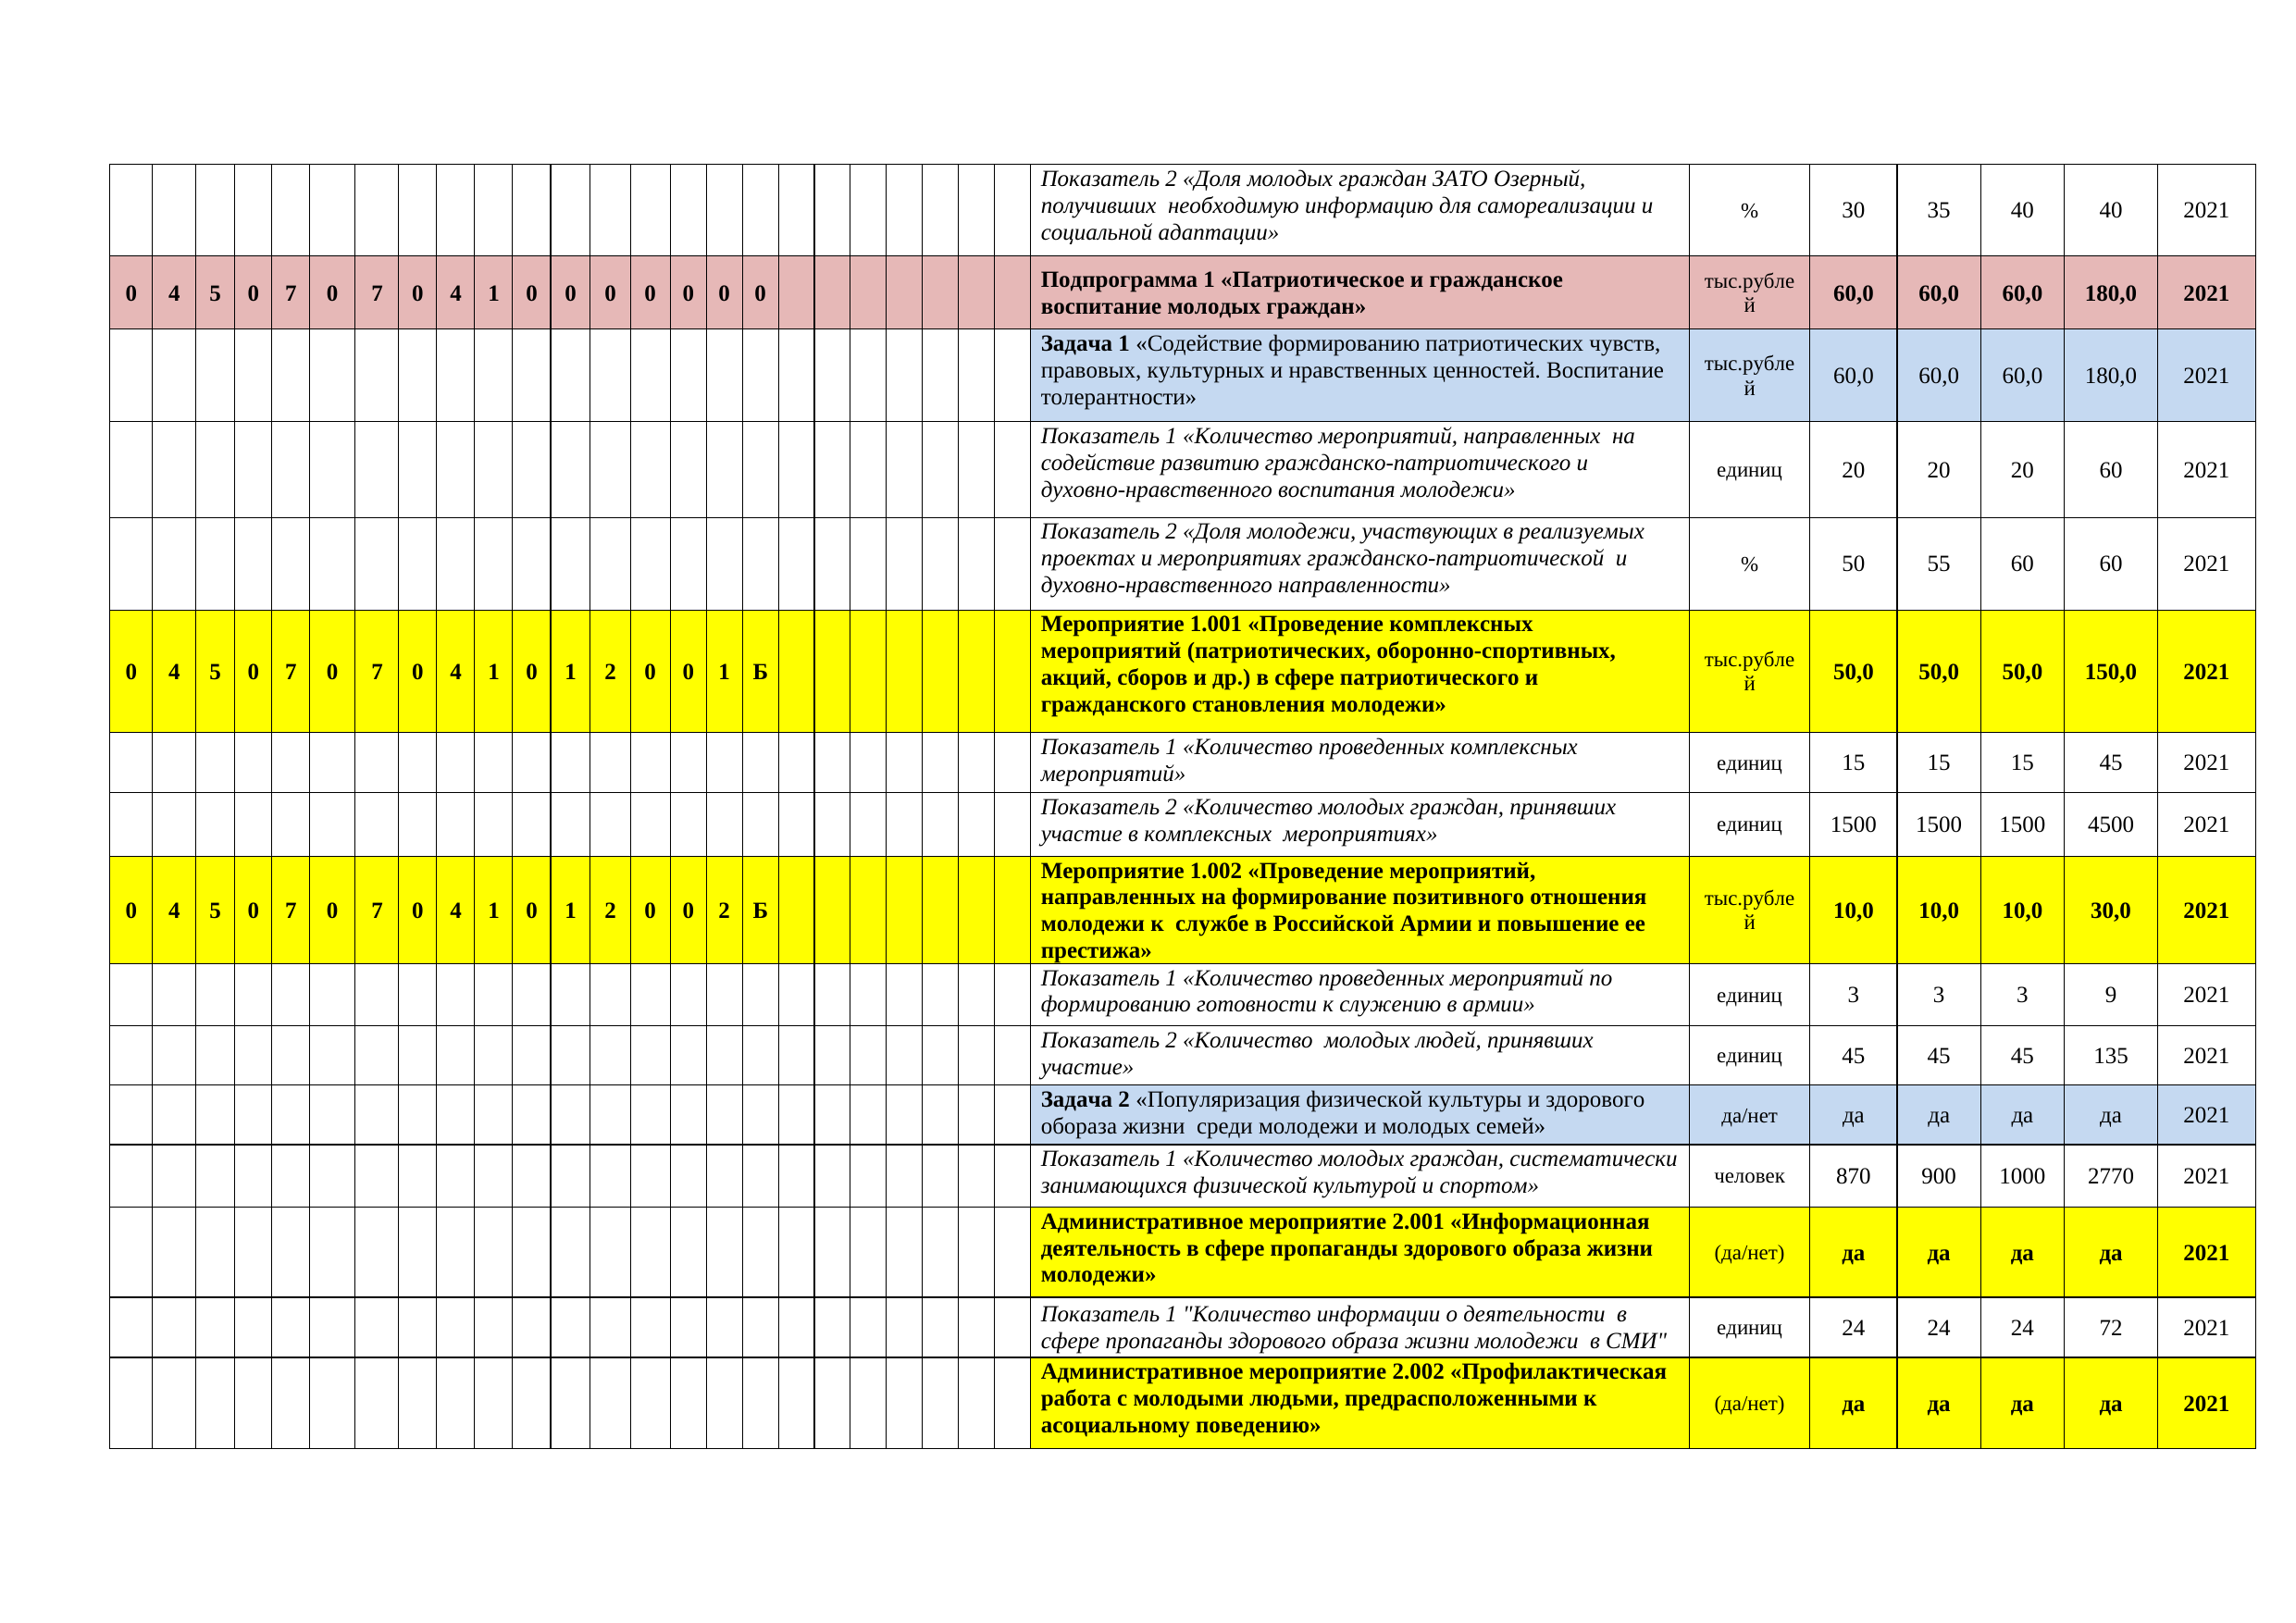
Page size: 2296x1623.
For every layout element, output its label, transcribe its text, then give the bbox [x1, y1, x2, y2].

table_cell 0 [671, 611, 706, 732]
table_cell [631, 422, 670, 516]
table_cell [552, 165, 590, 255]
table_cell [779, 422, 813, 516]
table_cell Показатель 1 «Количество проведенных мероприятий по формированию готовности к служению в армии» [1031, 964, 1689, 1025]
table_cell Показатель 1 "Количество информации о деятельности в сфере пропаганды здорового образа жизни молодежи в СМИ" [1031, 1298, 1689, 1357]
table_cell 3 [1981, 964, 2064, 1025]
table_cell [923, 1298, 958, 1357]
table_cell [196, 964, 234, 1025]
table_cell 3 [1898, 964, 1980, 1025]
table_cell [959, 256, 994, 328]
table_cell [235, 518, 271, 609]
table_cell 1 [475, 857, 512, 963]
table_cell [475, 964, 512, 1025]
table_cell [153, 1146, 195, 1207]
table_cell [995, 611, 1030, 732]
table_cell [235, 165, 271, 255]
table_cell [995, 329, 1030, 421]
table_cell [310, 1358, 354, 1448]
table_cell [437, 1146, 474, 1207]
table_cell [743, 329, 778, 421]
table_cell [959, 165, 994, 255]
table_cell 4 [153, 857, 195, 963]
table_cell [923, 733, 958, 792]
table_cell тыс.рублей [1690, 329, 1809, 421]
table_cell 15 [1898, 733, 1980, 792]
table_cell человек [1690, 1146, 1809, 1207]
table_cell [310, 518, 354, 609]
table_cell 2021 [2158, 857, 2255, 963]
table_cell [235, 1026, 271, 1084]
table_cell [743, 1026, 778, 1084]
table_cell 4 [153, 256, 195, 328]
table_cell 2021 [2158, 518, 2255, 609]
table_cell [631, 1298, 670, 1357]
table_cell 2021 [2158, 1085, 2255, 1144]
table_cell 45 [2065, 733, 2157, 792]
table_cell [513, 793, 550, 856]
table_cell 15 [1810, 733, 1896, 792]
table_cell Подпрограмма 1 «Патриотическое и гражданское воспитание молодых граждан» [1031, 256, 1689, 328]
table_cell [110, 1085, 152, 1144]
table_cell [355, 1208, 398, 1296]
table_cell [272, 793, 309, 856]
table_cell 0 [671, 256, 706, 328]
table_cell [196, 518, 234, 609]
table_cell [887, 793, 922, 856]
table_cell 2021 [2158, 1146, 2255, 1207]
table_cell [850, 1358, 886, 1448]
table_cell [399, 1085, 436, 1144]
table_cell [475, 422, 512, 516]
table_cell [631, 733, 670, 792]
table_cell [631, 1358, 670, 1448]
table_cell [272, 329, 309, 421]
table_cell [743, 518, 778, 609]
table_cell 0 [631, 857, 670, 963]
table_cell [399, 1208, 436, 1296]
table_cell [272, 964, 309, 1025]
table_cell 2021 [2158, 165, 2255, 255]
table_cell 1 [552, 611, 590, 732]
table_cell [355, 1146, 398, 1207]
table_cell [779, 1146, 813, 1207]
table_cell [959, 518, 994, 609]
table_cell [590, 1026, 630, 1084]
table_cell [631, 1146, 670, 1207]
table_cell [671, 733, 706, 792]
table_cell 180,0 [2065, 256, 2157, 328]
table_cell (да/нет) [1690, 1358, 1809, 1448]
table_cell [995, 256, 1030, 328]
table_cell [310, 329, 354, 421]
table_cell [437, 1358, 474, 1448]
table_cell [923, 857, 958, 963]
table_cell [310, 422, 354, 516]
table_cell [923, 964, 958, 1025]
table_cell [995, 857, 1030, 963]
table_cell 2 [707, 857, 742, 963]
table_cell [671, 329, 706, 421]
table_cell 1 [475, 611, 512, 732]
table_cell [110, 1208, 152, 1296]
table_cell [887, 733, 922, 792]
table_cell Показатель 1 «Количество мероприятий, направленных на содействие развитию гражданско-патриотического и духовно-нравственного воспитания молодежи» [1031, 422, 1689, 516]
table_cell [196, 733, 234, 792]
table_cell [631, 1085, 670, 1144]
table_cell [707, 964, 742, 1025]
table_cell % [1690, 165, 1809, 255]
table_cell [850, 518, 886, 609]
table_cell [959, 1026, 994, 1084]
table_cell [310, 1146, 354, 1207]
table_cell [959, 1298, 994, 1357]
table_cell [475, 165, 512, 255]
table_cell [779, 1026, 813, 1084]
table_cell [779, 1208, 813, 1296]
table_cell [475, 1146, 512, 1207]
table_cell [743, 1358, 778, 1448]
table_cell единиц [1690, 1298, 1809, 1357]
table_cell [631, 518, 670, 609]
table_cell 20 [1898, 422, 1980, 516]
table_cell 2021 [2158, 964, 2255, 1025]
table_cell [631, 165, 670, 255]
table_cell [815, 256, 850, 328]
table_cell 60,0 [1810, 256, 1896, 328]
table_cell [513, 518, 550, 609]
table_cell 10,0 [1981, 857, 2064, 963]
table_cell [110, 329, 152, 421]
table_cell [272, 1358, 309, 1448]
table_cell [850, 857, 886, 963]
table_cell [995, 518, 1030, 609]
table_cell [671, 422, 706, 516]
table_cell [437, 1298, 474, 1357]
table_cell [552, 1358, 590, 1448]
table_cell 870 [1810, 1146, 1896, 1207]
table_cell [959, 1358, 994, 1448]
table_cell Показатель 1 «Количество молодых граждан, систематически занимающихся физической культурой и спортом» [1031, 1146, 1689, 1207]
table_cell [513, 733, 550, 792]
table_cell [815, 857, 850, 963]
table_cell [887, 857, 922, 963]
table_cell [850, 793, 886, 856]
table_cell [671, 1085, 706, 1144]
table_cell [475, 1085, 512, 1144]
table_cell [959, 793, 994, 856]
table_cell 35 [1898, 165, 1980, 255]
table_cell [110, 793, 152, 856]
table_cell [153, 518, 195, 609]
table_cell Показатель 2 «Доля молодых граждан ЗАТО Озерный, получивших необходимую информацию для самореализации и социальной адаптации» [1031, 165, 1689, 255]
table_cell [513, 1358, 550, 1448]
table_cell [552, 964, 590, 1025]
table_cell да [1810, 1208, 1896, 1296]
table_cell 0 [513, 256, 550, 328]
table_cell [196, 329, 234, 421]
table_cell [355, 165, 398, 255]
table_cell [437, 329, 474, 421]
table_cell [437, 733, 474, 792]
table_cell [923, 422, 958, 516]
table_cell [153, 1085, 195, 1144]
table_cell [815, 1358, 850, 1448]
table_cell 0 [513, 857, 550, 963]
table_cell [153, 733, 195, 792]
table_cell [815, 329, 850, 421]
table_cell [235, 1298, 271, 1357]
table_cell 135 [2065, 1026, 2157, 1084]
table_cell Показатель 2 «Доля молодежи, участвующих в реализуемых проектах и мероприятиях гражданско-патриотической и духовно-нравственного направленности» [1031, 518, 1689, 609]
table_cell [850, 422, 886, 516]
table_cell [196, 1208, 234, 1296]
table_cell Мероприятие 1.002 «Проведение мероприятий, направленных на формирование позитивного отношения молодежи к службе в Российской Армии и повышение ее престижа» [1031, 857, 1689, 963]
table_cell 45 [1898, 1026, 1980, 1084]
table_cell [513, 1085, 550, 1144]
table_cell [887, 422, 922, 516]
table_cell 60,0 [1810, 329, 1896, 421]
table_cell [552, 1298, 590, 1357]
table_cell [552, 1208, 590, 1296]
table_cell [995, 165, 1030, 255]
table_cell [850, 733, 886, 792]
table_cell [590, 793, 630, 856]
table_cell [959, 857, 994, 963]
table_cell [355, 1358, 398, 1448]
table_cell [513, 964, 550, 1025]
table_cell [437, 1085, 474, 1144]
table_cell [437, 964, 474, 1025]
table_cell [272, 733, 309, 792]
table_cell единиц [1690, 964, 1809, 1025]
table_cell [235, 1208, 271, 1296]
table_cell [923, 1085, 958, 1144]
table_cell 1000 [1981, 1146, 2064, 1207]
table_cell [923, 793, 958, 856]
table_cell [850, 1208, 886, 1296]
table_cell [513, 329, 550, 421]
table_cell [196, 793, 234, 856]
table_cell 9 [2065, 964, 2157, 1025]
table_cell [995, 1085, 1030, 1144]
table_cell 60,0 [1981, 329, 2064, 421]
table_cell Мероприятие 1.001 «Проведение комплексных мероприятий (патриотических, оборонно-спортивных, акций, сборов и др.) в сфере патриотического и гражданского становления молодежи» [1031, 611, 1689, 732]
table_cell [707, 733, 742, 792]
table_cell [815, 1146, 850, 1207]
table_cell 0 [110, 611, 152, 732]
table_cell 60 [2065, 422, 2157, 516]
table_cell 60,0 [1898, 256, 1980, 328]
table_cell [850, 1298, 886, 1357]
table_cell [110, 1298, 152, 1357]
table_cell [235, 793, 271, 856]
table_cell 60 [1981, 518, 2064, 609]
table_cell 5 [196, 611, 234, 732]
table_cell [815, 165, 850, 255]
table_cell [437, 793, 474, 856]
table_cell [153, 1358, 195, 1448]
table_cell [552, 793, 590, 856]
table_cell 0 [399, 256, 436, 328]
table_cell [590, 964, 630, 1025]
table_cell [707, 165, 742, 255]
table_cell [399, 518, 436, 609]
table_cell [671, 165, 706, 255]
table_cell [310, 1085, 354, 1144]
table_cell 0 [235, 256, 271, 328]
table_cell [923, 256, 958, 328]
table_cell [475, 793, 512, 856]
table_cell (да/нет) [1690, 1208, 1809, 1296]
table_cell [815, 422, 850, 516]
table_cell 24 [1898, 1298, 1980, 1357]
table_cell [850, 1026, 886, 1084]
table_cell [887, 256, 922, 328]
table_cell [631, 793, 670, 856]
table_cell [779, 964, 813, 1025]
table_cell да [1898, 1208, 1980, 1296]
table_cell [355, 793, 398, 856]
table_cell [475, 1298, 512, 1357]
table_cell [355, 1026, 398, 1084]
table_cell [779, 1085, 813, 1144]
table_cell [959, 733, 994, 792]
table_cell [959, 611, 994, 732]
table_cell 3 [1810, 964, 1896, 1025]
table_cell Б [743, 857, 778, 963]
table_cell да [1981, 1358, 2064, 1448]
table_cell 15 [1981, 733, 2064, 792]
table_cell [779, 611, 813, 732]
table_cell единиц [1690, 793, 1809, 856]
table_cell [355, 733, 398, 792]
table_cell [815, 733, 850, 792]
table_cell Задача 1 «Содействие формированию патриотических чувств, правовых, культурных и нравственных ценностей. Воспитание толерантности» [1031, 329, 1689, 421]
table_cell [995, 1358, 1030, 1448]
table_cell [153, 1208, 195, 1296]
table_cell тыс.рублей [1690, 611, 1809, 732]
table_cell [815, 1298, 850, 1357]
table_cell [887, 165, 922, 255]
table_cell 50,0 [1981, 611, 2064, 732]
table_cell [743, 165, 778, 255]
table_cell 0 [310, 857, 354, 963]
table_cell [995, 793, 1030, 856]
table_cell [475, 329, 512, 421]
table_cell [707, 1026, 742, 1084]
table_cell 0 [552, 256, 590, 328]
table_cell 20 [1810, 422, 1896, 516]
table_cell [631, 964, 670, 1025]
table_cell [437, 1026, 474, 1084]
table_cell 2021 [2158, 793, 2255, 856]
table_cell [779, 1298, 813, 1357]
table_cell [110, 964, 152, 1025]
table_cell [475, 1026, 512, 1084]
table_cell [959, 422, 994, 516]
table_cell [923, 518, 958, 609]
table_cell [887, 1358, 922, 1448]
table_cell [850, 256, 886, 328]
table_cell [887, 1208, 922, 1296]
table_cell [153, 793, 195, 856]
table_cell 2021 [2158, 733, 2255, 792]
table_cell [552, 422, 590, 516]
table_cell да/нет [1690, 1085, 1809, 1144]
table_cell 60,0 [1981, 256, 2064, 328]
table_cell 4 [437, 857, 474, 963]
table_cell 55 [1898, 518, 1980, 609]
table_cell [995, 1146, 1030, 1207]
table_cell [923, 1026, 958, 1084]
table_cell [310, 1026, 354, 1084]
table_cell [235, 1358, 271, 1448]
table_cell 60 [2065, 518, 2157, 609]
table_cell [437, 422, 474, 516]
table_cell [779, 518, 813, 609]
table_cell [707, 1358, 742, 1448]
table_cell [923, 165, 958, 255]
table_cell 0 [110, 857, 152, 963]
table_cell 150,0 [2065, 611, 2157, 732]
table_cell [590, 733, 630, 792]
table_cell 2021 [2158, 611, 2255, 732]
table_cell тыс.рублей [1690, 256, 1809, 328]
table_cell [779, 793, 813, 856]
table_cell Задача 2 «Популяризация физической культуры и здорового обораза жизни среди молодежи и молодых семей» [1031, 1085, 1689, 1144]
table_cell [310, 733, 354, 792]
table_cell [552, 1026, 590, 1084]
table_cell [590, 518, 630, 609]
table_cell [707, 1085, 742, 1144]
table_cell [399, 964, 436, 1025]
table_cell 0 [631, 256, 670, 328]
table_cell [399, 165, 436, 255]
table_cell [552, 1085, 590, 1144]
table_cell [513, 1208, 550, 1296]
table_cell 1500 [1981, 793, 2064, 856]
table_cell [399, 1298, 436, 1357]
table_cell [631, 329, 670, 421]
table_cell [196, 1085, 234, 1144]
table_cell 50,0 [1898, 611, 1980, 732]
table_cell [235, 964, 271, 1025]
table_cell [815, 964, 850, 1025]
table_cell [153, 964, 195, 1025]
table_cell единиц [1690, 733, 1809, 792]
table_cell [590, 329, 630, 421]
table_cell [552, 733, 590, 792]
table_cell [815, 1208, 850, 1296]
table_cell [153, 329, 195, 421]
table_cell [399, 733, 436, 792]
table_cell [552, 1146, 590, 1207]
table_cell Административное мероприятие 2.002 «Профилактическая работа с молодыми людьми, предрасположенными к асоциальному поведению» [1031, 1358, 1689, 1448]
table_cell 2021 [2158, 1358, 2255, 1448]
table_cell [590, 422, 630, 516]
table_cell 1 [475, 256, 512, 328]
table_cell [110, 422, 152, 516]
table_cell [779, 857, 813, 963]
table_cell [815, 611, 850, 732]
table_cell [707, 422, 742, 516]
table_cell [153, 422, 195, 516]
table_cell [850, 1085, 886, 1144]
table_cell 0 [310, 256, 354, 328]
table_cell [196, 1358, 234, 1448]
table_cell [671, 1026, 706, 1084]
table_cell [399, 793, 436, 856]
table_cell Административное мероприятие 2.001 «Информационная деятельность в сфере пропаганды здорового образа жизни молодежи» [1031, 1208, 1689, 1296]
table_cell 0 [235, 857, 271, 963]
table_cell [310, 1208, 354, 1296]
table_cell [437, 518, 474, 609]
table_cell [110, 1358, 152, 1448]
table_cell 24 [1810, 1298, 1896, 1357]
table_cell [995, 1298, 1030, 1357]
table_cell [355, 518, 398, 609]
table_cell [196, 1026, 234, 1084]
table_cell [671, 793, 706, 856]
table_cell [110, 1146, 152, 1207]
table_cell [815, 518, 850, 609]
table_cell [995, 1026, 1030, 1084]
table_cell 30,0 [2065, 857, 2157, 963]
table_cell [707, 1146, 742, 1207]
table_cell Показатель 2 «Количество молодых граждан, принявших участие в комплексных мероприятиях» [1031, 793, 1689, 856]
table_cell 1500 [1898, 793, 1980, 856]
table_cell [399, 1146, 436, 1207]
table_cell [513, 1026, 550, 1084]
table_cell [272, 1085, 309, 1144]
table_cell 2021 [2158, 1298, 2255, 1357]
table_cell 0 [513, 611, 550, 732]
table_cell 0 [399, 857, 436, 963]
table_cell да [2065, 1358, 2157, 1448]
table_cell [590, 165, 630, 255]
table_cell [743, 964, 778, 1025]
table_cell 2770 [2065, 1146, 2157, 1207]
table_cell [513, 1146, 550, 1207]
table_cell [110, 518, 152, 609]
table_cell тыс.рублей [1690, 857, 1809, 963]
table_cell % [1690, 518, 1809, 609]
table_cell [272, 1208, 309, 1296]
table_cell [235, 422, 271, 516]
table_cell [399, 422, 436, 516]
table_cell [707, 793, 742, 856]
table_cell [707, 518, 742, 609]
table_cell [196, 165, 234, 255]
table_cell [552, 518, 590, 609]
table_cell 0 [399, 611, 436, 732]
table_cell единиц [1690, 1026, 1809, 1084]
table_cell 2021 [2158, 422, 2255, 516]
table_cell [355, 329, 398, 421]
table_cell [513, 165, 550, 255]
table_cell [850, 165, 886, 255]
table_cell [310, 793, 354, 856]
table_cell да [1810, 1085, 1896, 1144]
table_cell 7 [355, 611, 398, 732]
table_cell [815, 793, 850, 856]
table_cell единиц [1690, 422, 1809, 516]
table_cell [110, 733, 152, 792]
table_cell [995, 964, 1030, 1025]
table_cell 2 [590, 611, 630, 732]
table_cell 72 [2065, 1298, 2157, 1357]
table_cell да [2065, 1208, 2157, 1296]
table_cell [153, 1298, 195, 1357]
table_cell [355, 1298, 398, 1357]
table_cell [779, 256, 813, 328]
table_cell [437, 165, 474, 255]
table_cell 7 [272, 857, 309, 963]
table_cell [235, 1146, 271, 1207]
table_cell [959, 1085, 994, 1144]
table_cell [779, 733, 813, 792]
table_cell [779, 165, 813, 255]
table_cell [959, 1208, 994, 1296]
table_cell [631, 1026, 670, 1084]
table_cell [272, 1146, 309, 1207]
table_cell Показатель 1 «Количество проведенных комплексных мероприятий» [1031, 733, 1689, 792]
table_cell Б [743, 611, 778, 732]
table_cell [153, 1026, 195, 1084]
table_cell 1500 [1810, 793, 1896, 856]
table_cell [590, 1358, 630, 1448]
table_cell [110, 1026, 152, 1084]
table_cell [590, 1208, 630, 1296]
table_cell [272, 1026, 309, 1084]
table_cell [743, 1146, 778, 1207]
table_cell [923, 1208, 958, 1296]
table_cell 2 [590, 857, 630, 963]
table_cell 0 [590, 256, 630, 328]
table_cell 50,0 [1810, 611, 1896, 732]
table_cell [153, 165, 195, 255]
table_cell 2021 [2158, 256, 2255, 328]
table_cell [355, 422, 398, 516]
table_cell [310, 1298, 354, 1357]
table_cell 2021 [2158, 329, 2255, 421]
table_cell [399, 1358, 436, 1448]
table_cell [923, 1358, 958, 1448]
table_cell 7 [272, 256, 309, 328]
table_cell [475, 1208, 512, 1296]
table_cell [995, 733, 1030, 792]
table_cell [887, 1026, 922, 1084]
table_cell 40 [1981, 165, 2064, 255]
table_cell 0 [310, 611, 354, 732]
table_cell [671, 1208, 706, 1296]
table_cell [310, 165, 354, 255]
table_cell [743, 793, 778, 856]
table_cell [272, 165, 309, 255]
table_cell 30 [1810, 165, 1896, 255]
table_cell [513, 1298, 550, 1357]
table_cell 60,0 [1898, 329, 1980, 421]
table_cell 45 [1810, 1026, 1896, 1084]
table_cell 900 [1898, 1146, 1980, 1207]
table_cell [815, 1085, 850, 1144]
table_cell [590, 1298, 630, 1357]
table_cell [743, 733, 778, 792]
table_cell 4 [437, 611, 474, 732]
table_cell [707, 1208, 742, 1296]
table_cell [590, 1085, 630, 1144]
table_cell 20 [1981, 422, 2064, 516]
table_cell [631, 1208, 670, 1296]
table_cell 7 [272, 611, 309, 732]
table_cell да [1981, 1085, 2064, 1144]
table_cell [779, 329, 813, 421]
table_cell [110, 165, 152, 255]
table_cell [743, 1298, 778, 1357]
table_cell [923, 1146, 958, 1207]
table_cell 10,0 [1898, 857, 1980, 963]
table_cell да [2065, 1085, 2157, 1144]
table_cell [923, 611, 958, 732]
table_cell [475, 518, 512, 609]
table_cell 0 [110, 256, 152, 328]
table_cell [815, 1026, 850, 1084]
table_cell 4 [153, 611, 195, 732]
table_cell [959, 1146, 994, 1207]
table_cell 5 [196, 857, 234, 963]
table_cell [437, 1208, 474, 1296]
table_cell [779, 1358, 813, 1448]
table_cell [272, 518, 309, 609]
table_cell [399, 329, 436, 421]
table_cell [671, 1146, 706, 1207]
table_cell 7 [355, 857, 398, 963]
table_cell 2021 [2158, 1026, 2255, 1084]
table_cell 4500 [2065, 793, 2157, 856]
table_cell [235, 329, 271, 421]
table_cell [743, 1208, 778, 1296]
table_cell [196, 422, 234, 516]
table_cell [513, 422, 550, 516]
table_cell 0 [235, 611, 271, 732]
table_cell 1 [707, 611, 742, 732]
table_cell 50 [1810, 518, 1896, 609]
table_cell [310, 964, 354, 1025]
table_cell 2021 [2158, 1208, 2255, 1296]
table_cell 40 [2065, 165, 2157, 255]
table_cell [850, 1146, 886, 1207]
table_cell [887, 1085, 922, 1144]
table_cell [196, 1298, 234, 1357]
table_cell 180,0 [2065, 329, 2157, 421]
table_cell [671, 1358, 706, 1448]
table_cell [850, 611, 886, 732]
table_cell [671, 518, 706, 609]
table_cell 24 [1981, 1298, 2064, 1357]
table_cell 0 [743, 256, 778, 328]
table_cell [475, 1358, 512, 1448]
table_cell [995, 422, 1030, 516]
table_cell [671, 964, 706, 1025]
table_cell [590, 1146, 630, 1207]
table_cell 5 [196, 256, 234, 328]
table_cell 7 [355, 256, 398, 328]
table_cell [355, 964, 398, 1025]
table_cell да [1981, 1208, 2064, 1296]
table_cell [959, 329, 994, 421]
table_cell 45 [1981, 1026, 2064, 1084]
table_cell [887, 611, 922, 732]
table_cell 0 [671, 857, 706, 963]
table_cell 10,0 [1810, 857, 1896, 963]
table_cell [355, 1085, 398, 1144]
table_cell [887, 518, 922, 609]
table_cell [887, 964, 922, 1025]
table_cell [923, 329, 958, 421]
table_cell [850, 329, 886, 421]
table_cell [707, 1298, 742, 1357]
table_cell да [1898, 1358, 1980, 1448]
table_cell [995, 1208, 1030, 1296]
table_cell [887, 1298, 922, 1357]
table_cell да [1810, 1358, 1896, 1448]
table_cell [196, 1146, 234, 1207]
table_cell [552, 329, 590, 421]
table_cell [235, 1085, 271, 1144]
table_cell 1 [552, 857, 590, 963]
table_cell [399, 1026, 436, 1084]
table_cell [887, 1146, 922, 1207]
table_cell [671, 1298, 706, 1357]
table_cell [707, 329, 742, 421]
table_cell [743, 422, 778, 516]
table_cell [272, 1298, 309, 1357]
table_cell Показатель 2 «Количество молодых людей, принявших участие» [1031, 1026, 1689, 1084]
table_cell [959, 964, 994, 1025]
table_cell 0 [631, 611, 670, 732]
table_cell да [1898, 1085, 1980, 1144]
table_cell 0 [707, 256, 742, 328]
table_cell [887, 329, 922, 421]
table_cell 4 [437, 256, 474, 328]
table_cell [743, 1085, 778, 1144]
table_cell [475, 733, 512, 792]
table_cell [850, 964, 886, 1025]
table_cell [235, 733, 271, 792]
table_cell [272, 422, 309, 516]
